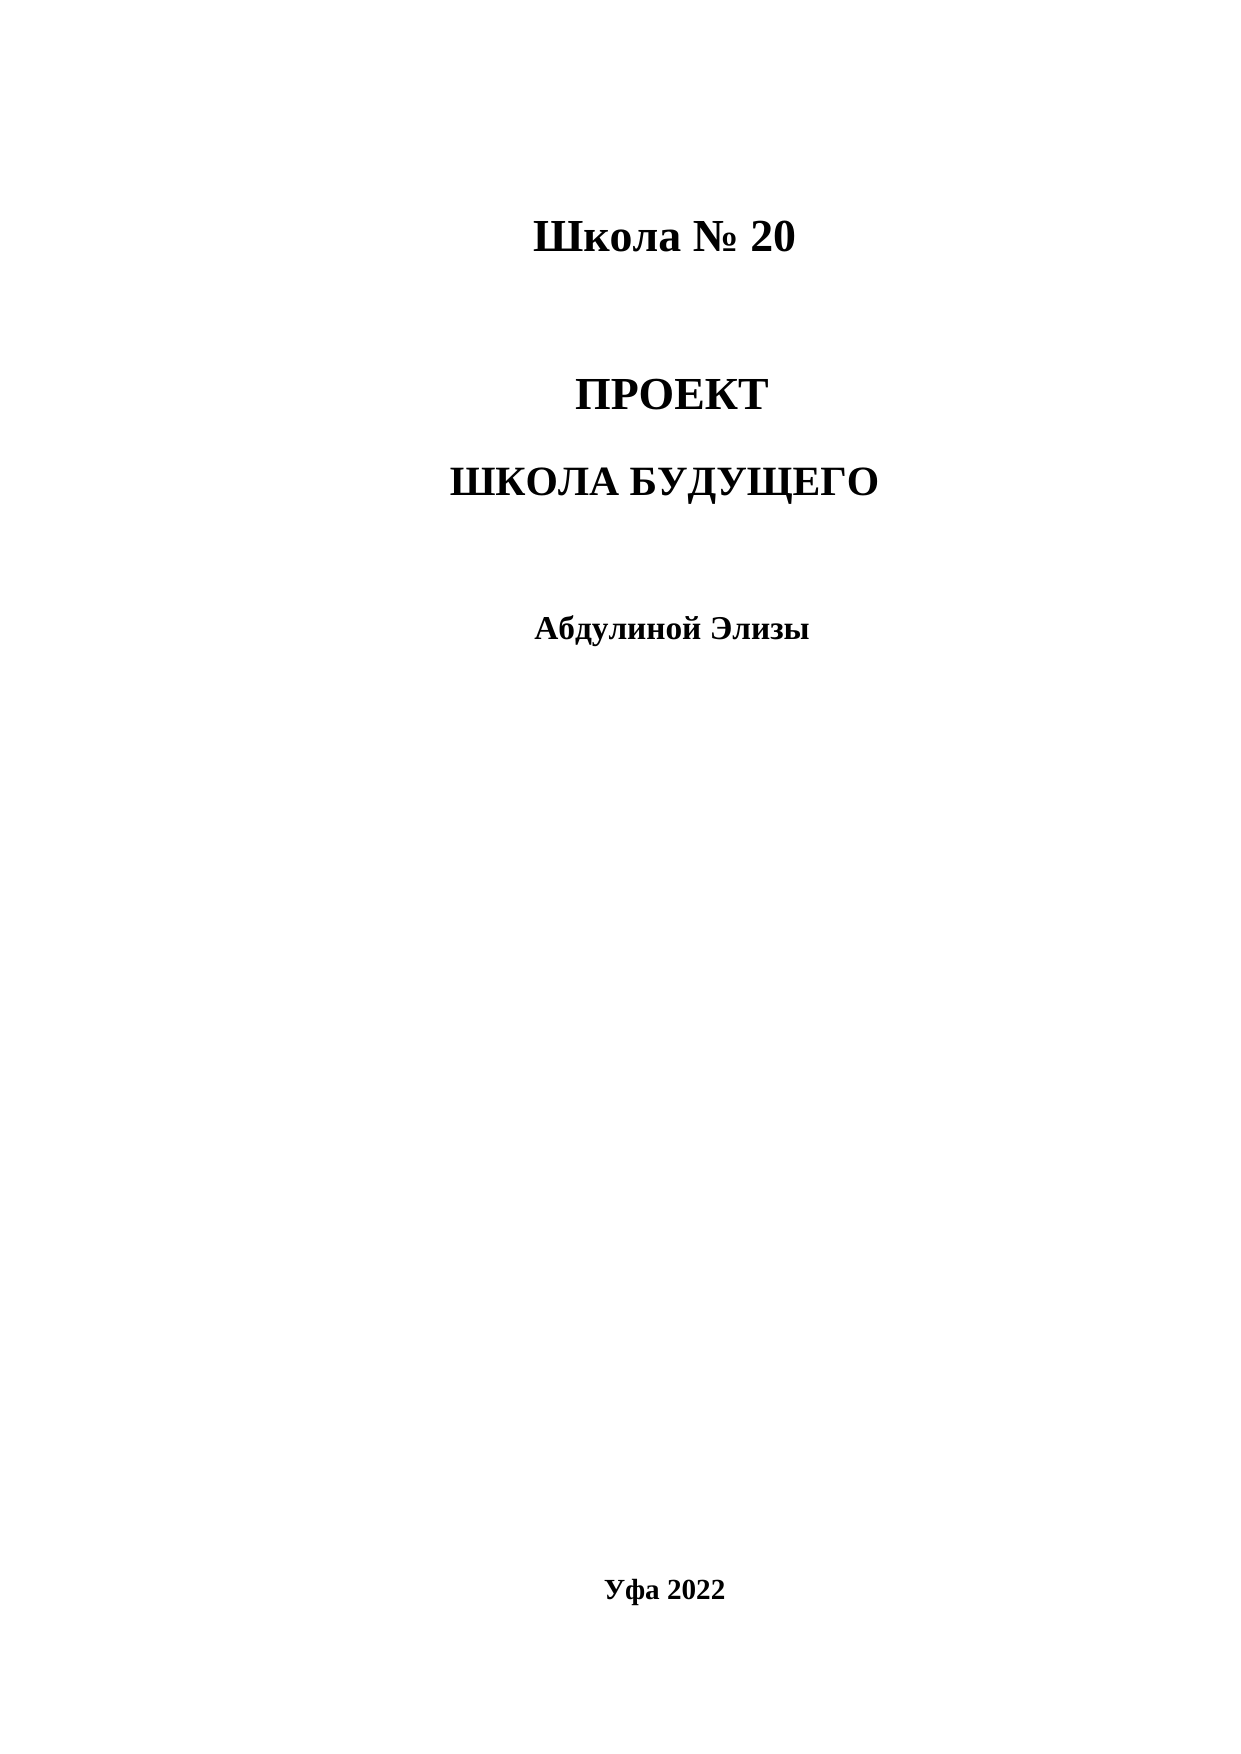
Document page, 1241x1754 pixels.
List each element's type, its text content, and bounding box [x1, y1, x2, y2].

text ШКОЛА БУДУЩЕГО [177, 457, 1152, 504]
text Уфа 2022 [177, 1572, 1152, 1605]
text Абдулиной Элизы [192, 608, 1152, 647]
text Школа № 20 [177, 208, 1152, 261]
text ПРОЕКТ [192, 366, 1152, 419]
